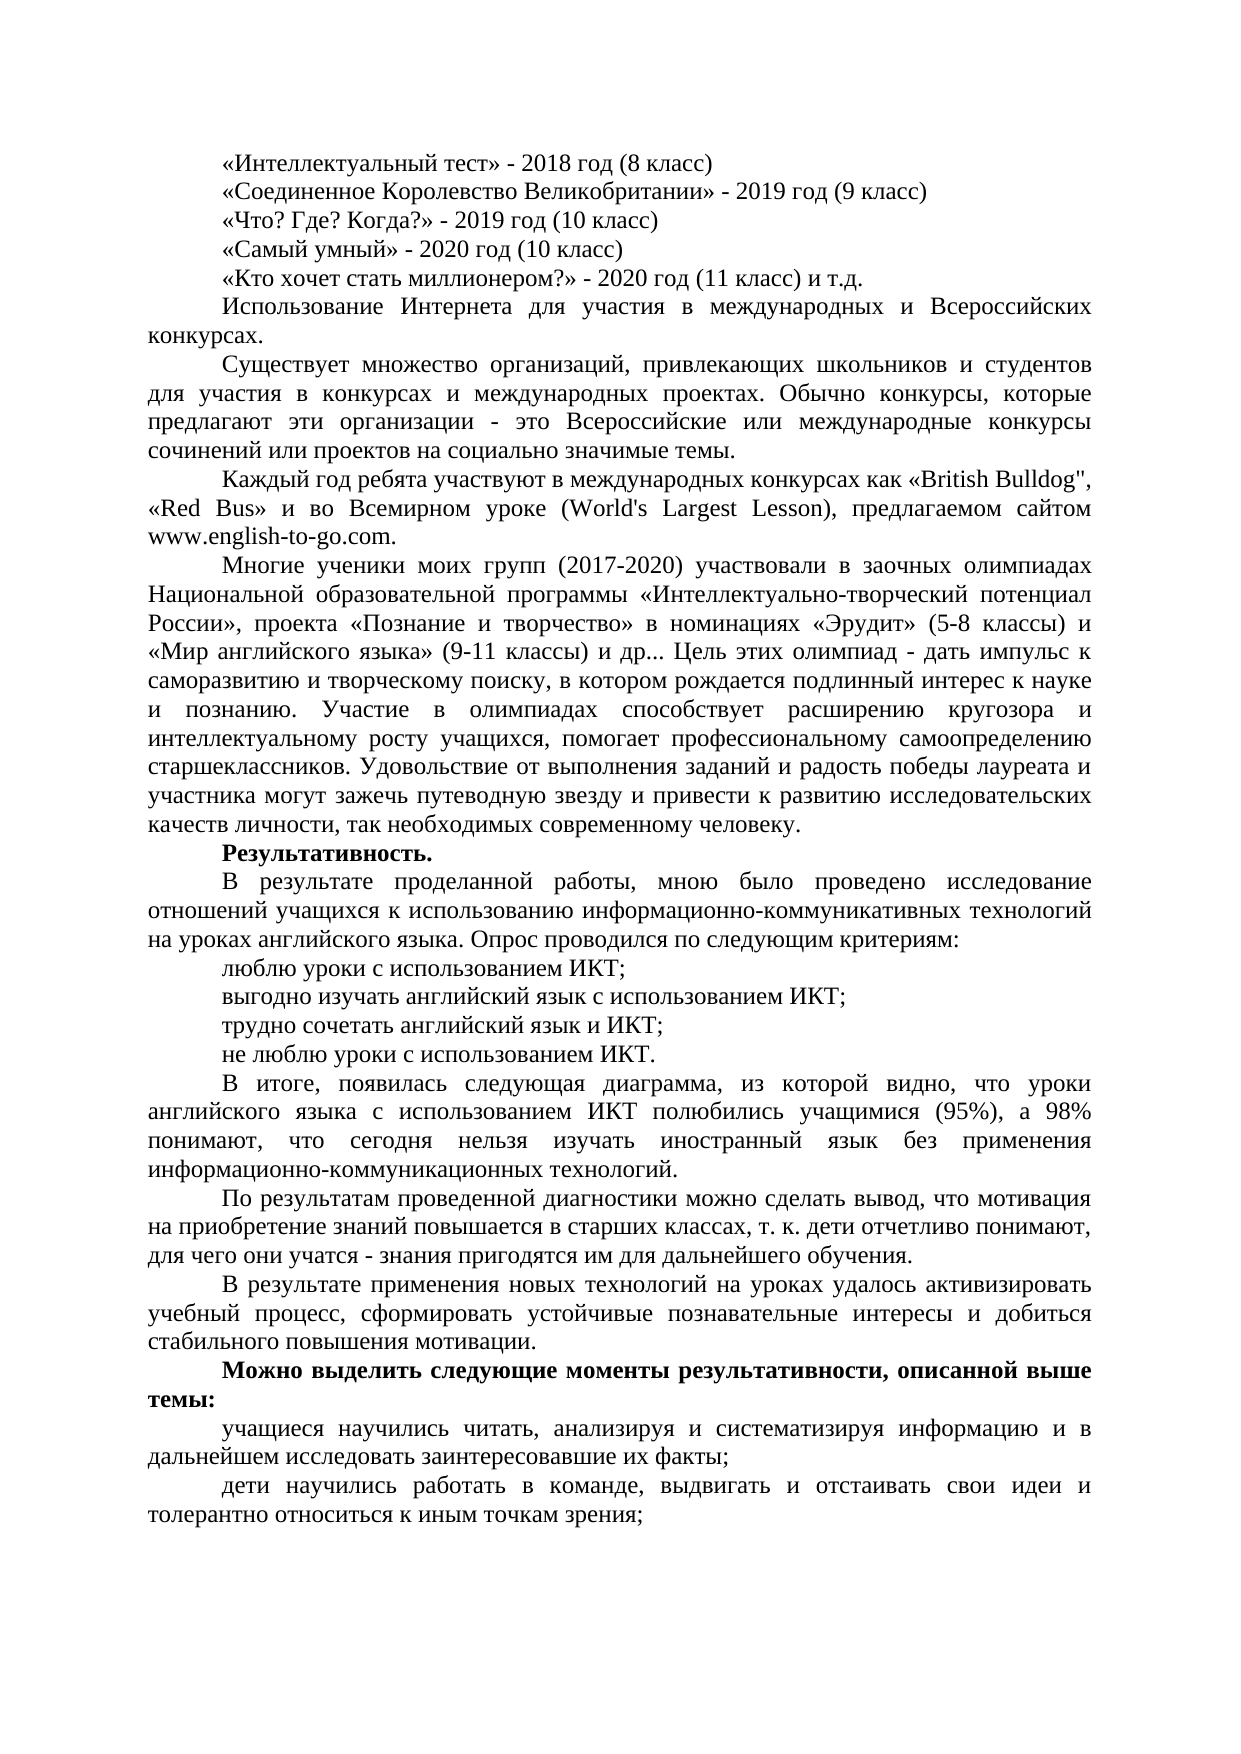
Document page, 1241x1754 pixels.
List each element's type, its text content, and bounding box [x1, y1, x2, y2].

text «Что? Где? Когда?» - 2019 год (10 класс) [148, 205, 1092, 234]
text трудно сочетать английский язык и ИКТ; [148, 1010, 1092, 1039]
text Многие ученики моих групп (2017-2020) участвовали в заочных олимпиадах Национальной образовательной программы «Интеллектуально-творческий потенциал России», проекта «Познание и творчество» в номинациях «Эрудит» (5-8 классы) и «Мир английского языка» (9-11 классы) и др... Цель этих олимпиад - дать импульс к саморазвитию и творческому поиску, в котором рождается подлинный интерес к науке и познанию. Участие в олимпиадах способствует расширению кругозора и интеллектуальному росту учащихся, помогает профессиональному самоопределению старшеклассников. Удовольствие от выполнения заданий и радость победы лауреата и участника могут зажечь путеводную звезду и привести к развитию исследовательских качеств личности, так необходимых современному человеку. [148, 550, 1092, 838]
text Можно выделить следующие моменты результативности, описанной выше темы: [148, 1355, 1092, 1413]
text В результате проделанной работы, мною было проведено исследование отношений учащихся к использованию информационно-коммуникативных технологий на уроках английского языка. Опрос проводился по следующим критериям: [148, 866, 1092, 953]
text не люблю уроки с использованием ИКТ. [148, 1039, 1092, 1068]
text По результатам проведенной диагностики можно сделать вывод, что мотивация на приобретение знаний повышается в старших классах, т. к. дети отчетливо понимают, для чего они учатся - знания пригодятся им для дальнейшего обучения. [148, 1183, 1092, 1269]
text Использование Интернета для участия в международных и Всероссийских конкурсах. [148, 291, 1092, 349]
text «Кто хочет стать миллионером?» - 2020 год (11 класс) и т.д. [148, 263, 1092, 291]
text Результативность. [148, 838, 1092, 866]
text В итоге, появилась следующая диаграмма, из которой видно, что уроки английского языка с использованием ИКТ полюбились учащимися (95%), а 98% понимают, что сегодня нельзя изучать иностранный язык без применения информационно-коммуникационных технологий. [148, 1068, 1092, 1183]
text дети научились работать в команде, выдвигать и отстаивать свои идеи и толерантно относиться к иным точкам зрения; [148, 1470, 1092, 1528]
text Существует множество организаций, привлекающих школьников и студентов для участия в конкурсах и международных проектах. Обычно конкурсы, которые предлагают эти организации - это Всероссийские или международные конкурсы сочинений или проектов на социально значимые темы. [148, 349, 1092, 464]
text люблю уроки с использованием ИКТ; [148, 953, 1092, 981]
text В результате применения новых технологий на уроках удалось активизировать учебный процесс, сформировать устойчивые познавательные интересы и добиться стабильного повышения мотивации. [148, 1269, 1092, 1355]
text «Соединенное Королевство Великобритании» - 2019 год (9 класс) [148, 176, 1092, 205]
text Каждый год ребята участвуют в международных конкурсах как «British Bulldog", «Red Bus» и во Всемирном уроке (World's Largest Lesson), предлагаемом сайтом www.english-to-go.com. [148, 464, 1092, 550]
text учащиеся научились читать, анализируя и систематизируя информацию и в дальнейшем исследовать заинтересовавшие их факты; [148, 1413, 1092, 1470]
text «Самый умный» - 2020 год (10 класс) [148, 234, 1092, 263]
text выгодно изучать английский язык с использованием ИКТ; [148, 981, 1092, 1010]
text «Интеллектуальный тест» - 2018 год (8 класс) [148, 148, 1092, 176]
